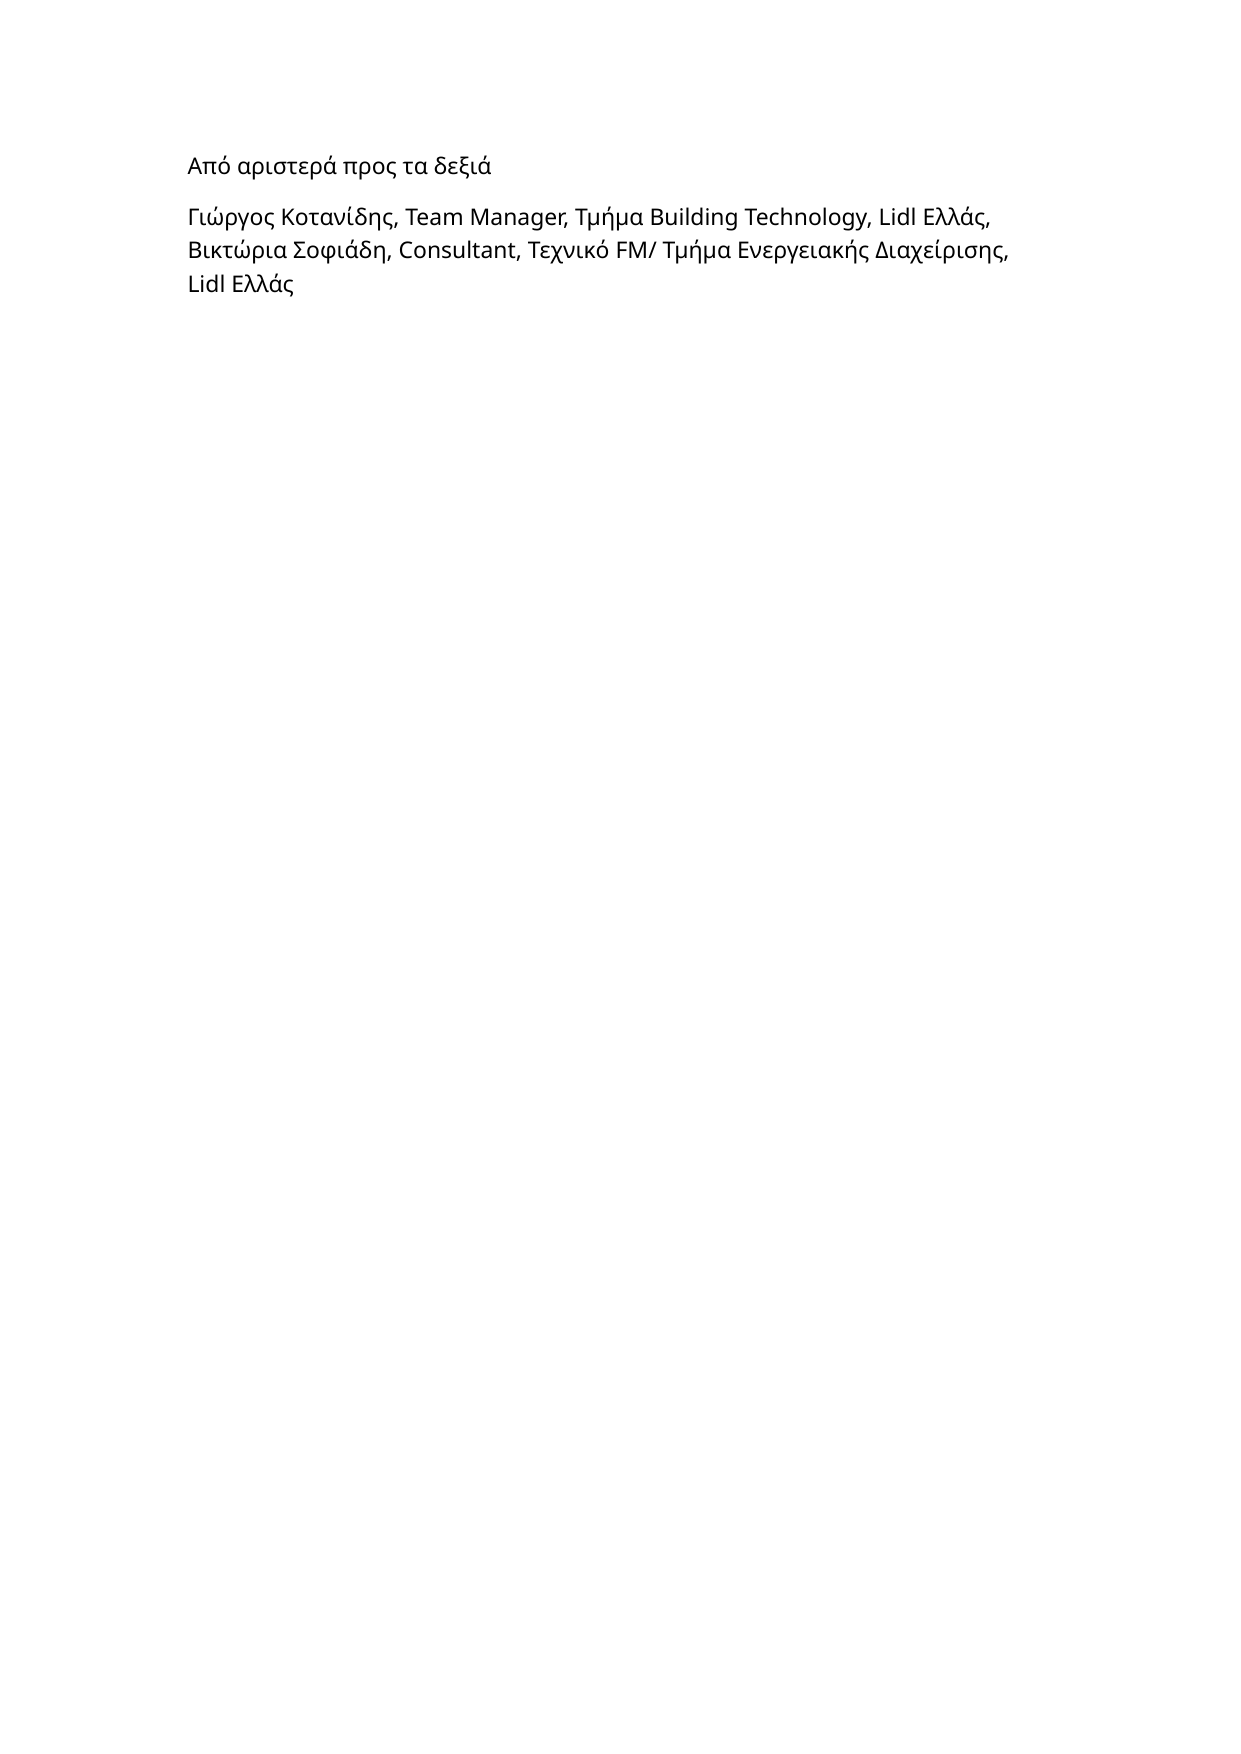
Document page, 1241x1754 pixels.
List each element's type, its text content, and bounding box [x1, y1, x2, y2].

text Από αριστερά προς τα δεξιά [187, 150, 1053, 181]
text Γιώργος Κοτανίδης, Team Manager, Τμήμα Building Technology, Lidl Ελλάς, Βικτώρια Σοφιάδη, Consultant, Τεχνικό FM/ Τμήμα Ενεργειακής Διαχείρισης, Lidl Ελλάς [187, 200, 1053, 299]
